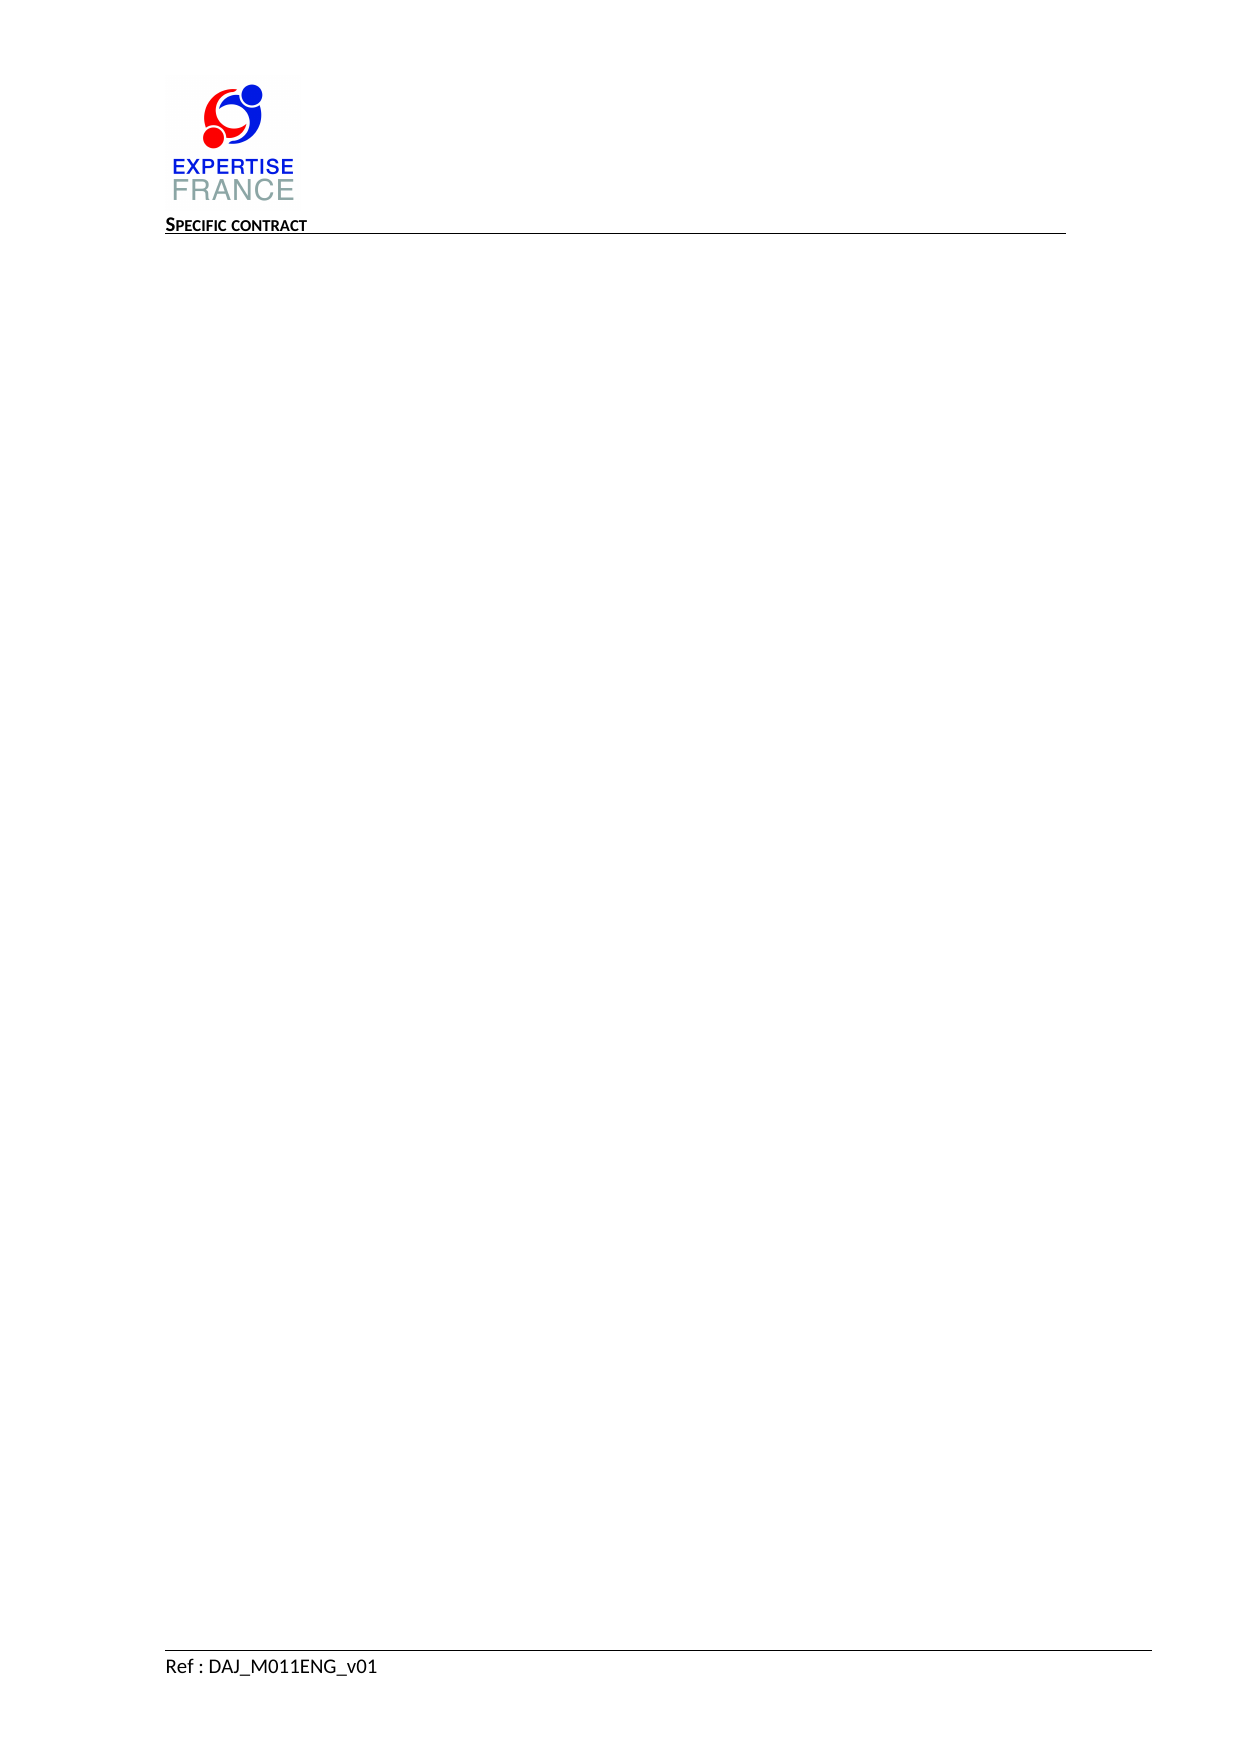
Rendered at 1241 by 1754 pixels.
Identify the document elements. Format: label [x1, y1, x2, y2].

picture [165, 75, 302, 211]
